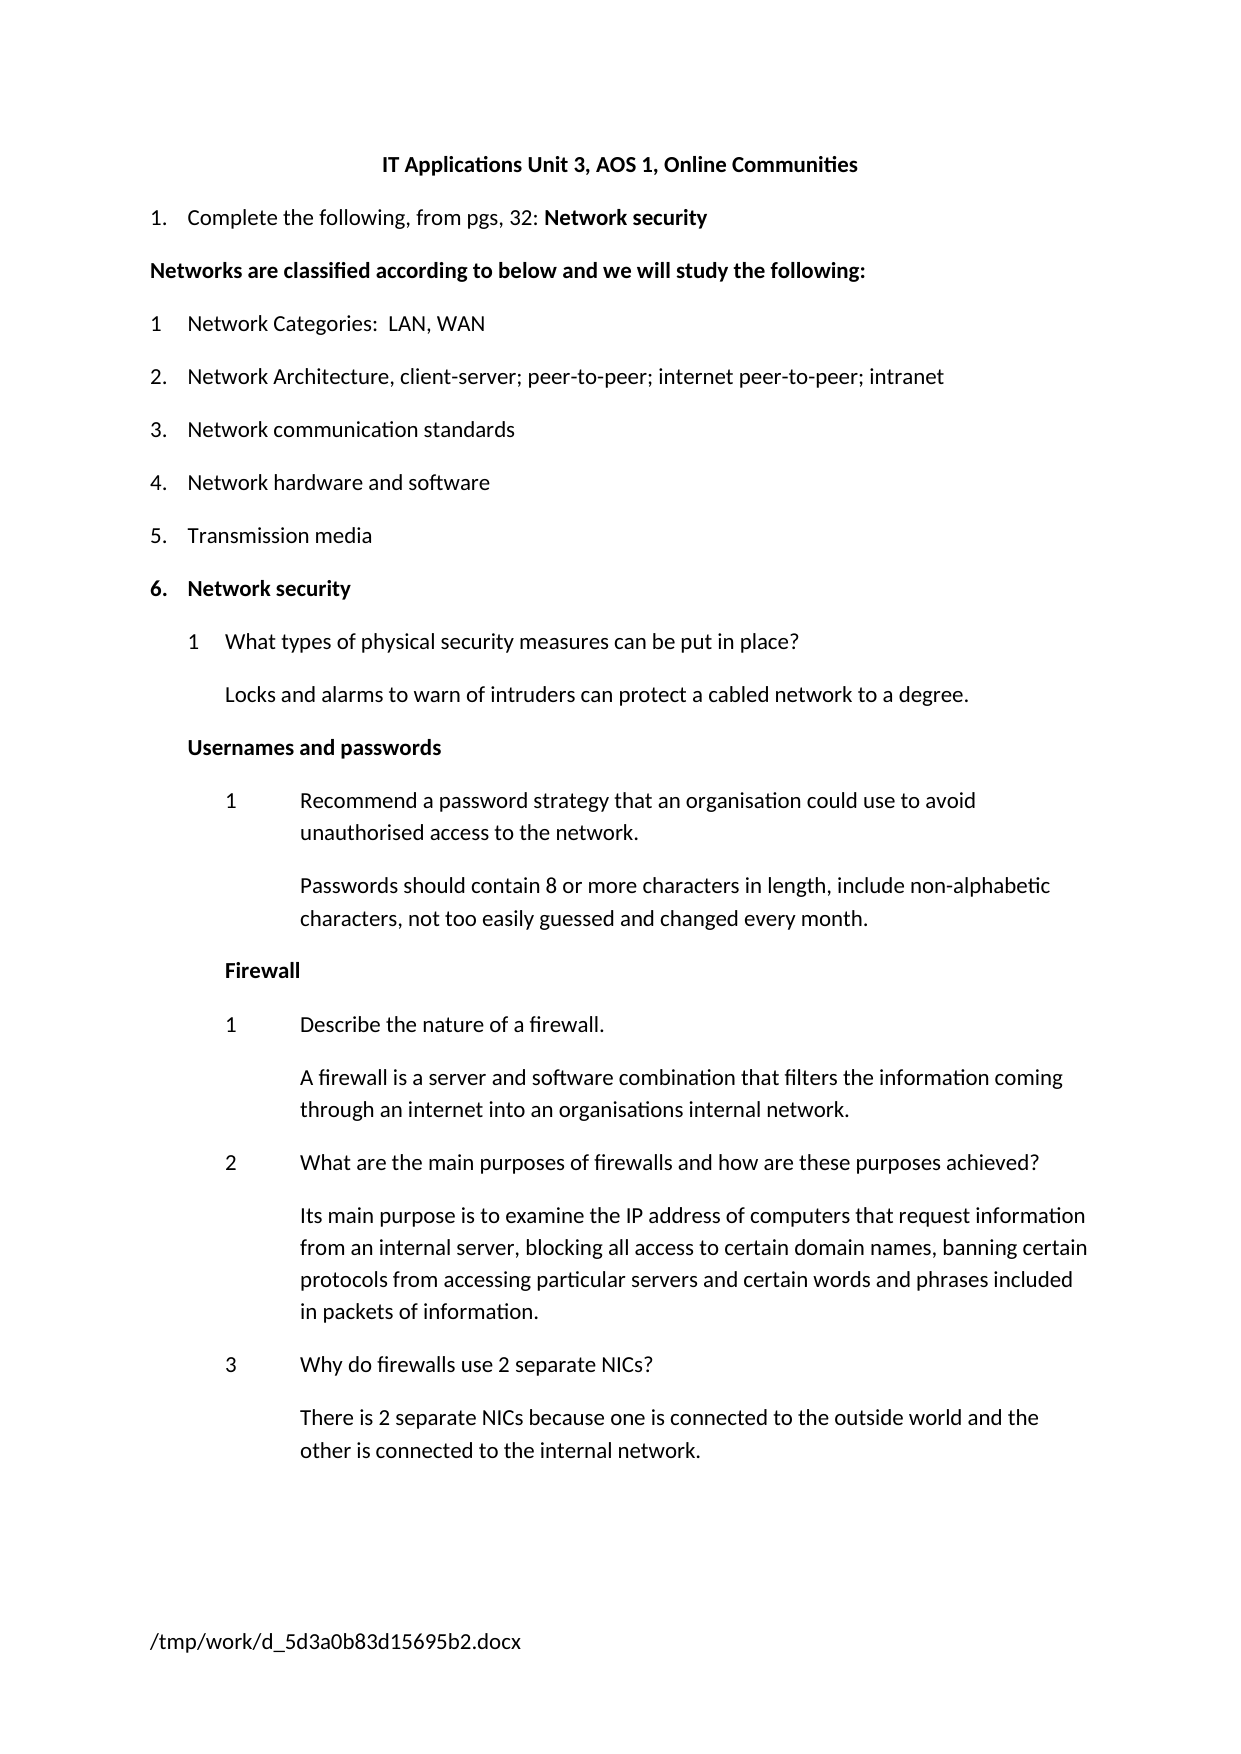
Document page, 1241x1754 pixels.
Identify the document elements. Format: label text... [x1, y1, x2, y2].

list Network security [150, 574, 1090, 602]
list Passwords should contain 8 or more characters in length, include non-alphabetic characters, not too easily guessed and changed every month. [300, 871, 1090, 932]
list Complete the following, from pgs, 32: Network security [150, 203, 1090, 231]
list Locks and alarms to warn of intruders can protect a cabled network to a degree. [225, 680, 1090, 708]
list Network hardware and software [150, 468, 1090, 496]
list Firewall [225, 957, 1090, 985]
list Network communication standards [150, 415, 1090, 443]
list Usernames and passwords [187, 733, 1090, 761]
list A firewall is a server and software combination that filters the information coming through an internet into an organisations internal network. [300, 1063, 1090, 1123]
list Transmission media [150, 521, 1090, 549]
list What types of physical security measures can be put in place? [187, 627, 1090, 655]
text IT Applications Unit 3, AOS 1, Online Communities [150, 150, 1090, 178]
list Recommend a password strategy that an organisation could use to avoid unauthorised access to the network. [225, 786, 1090, 846]
list Why do firewalls use 2 separate NICs? [225, 1351, 1090, 1378]
list Network Architecture, client-server; peer-to-peer; internet peer-to-peer; intranet [150, 362, 1090, 390]
list What are the main purposes of firewalls and how are these purposes achieved? [225, 1148, 1090, 1176]
text Networks are classified according to below and we will study the following: [150, 256, 1090, 284]
list Network Categories: LAN, WAN [150, 309, 1090, 337]
list There is 2 separate NICs because one is connected to the outside world and the other is connected to the internal network. [300, 1403, 1090, 1464]
list Its main purpose is to examine the IP address of computers that request information from an internal server, blocking all access to certain domain names, banning certain protocols from accessing particular servers and certain words and phrases included in packets of information. [300, 1201, 1090, 1326]
list Describe the nature of a firewall. [225, 1010, 1090, 1038]
